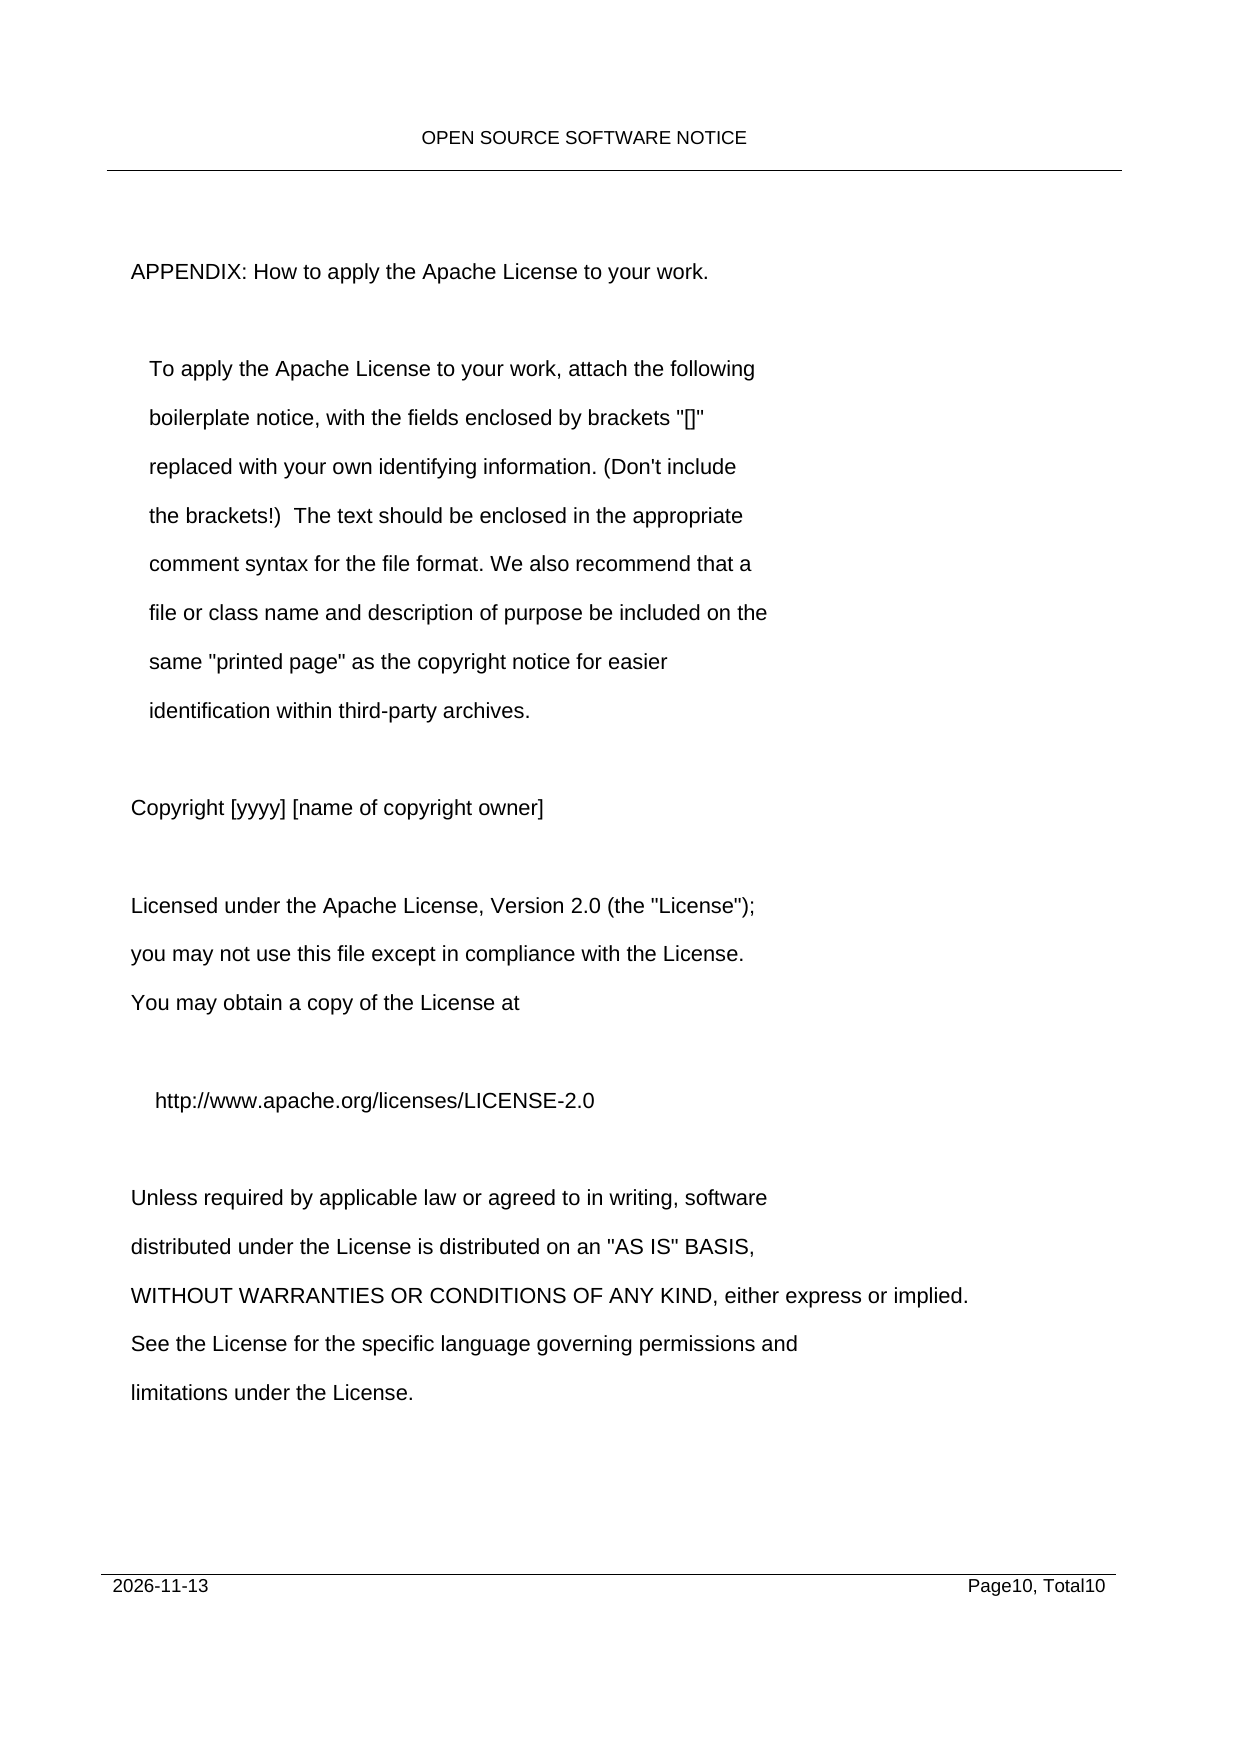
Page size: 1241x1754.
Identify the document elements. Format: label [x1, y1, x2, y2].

text [112, 206, 1128, 1409]
